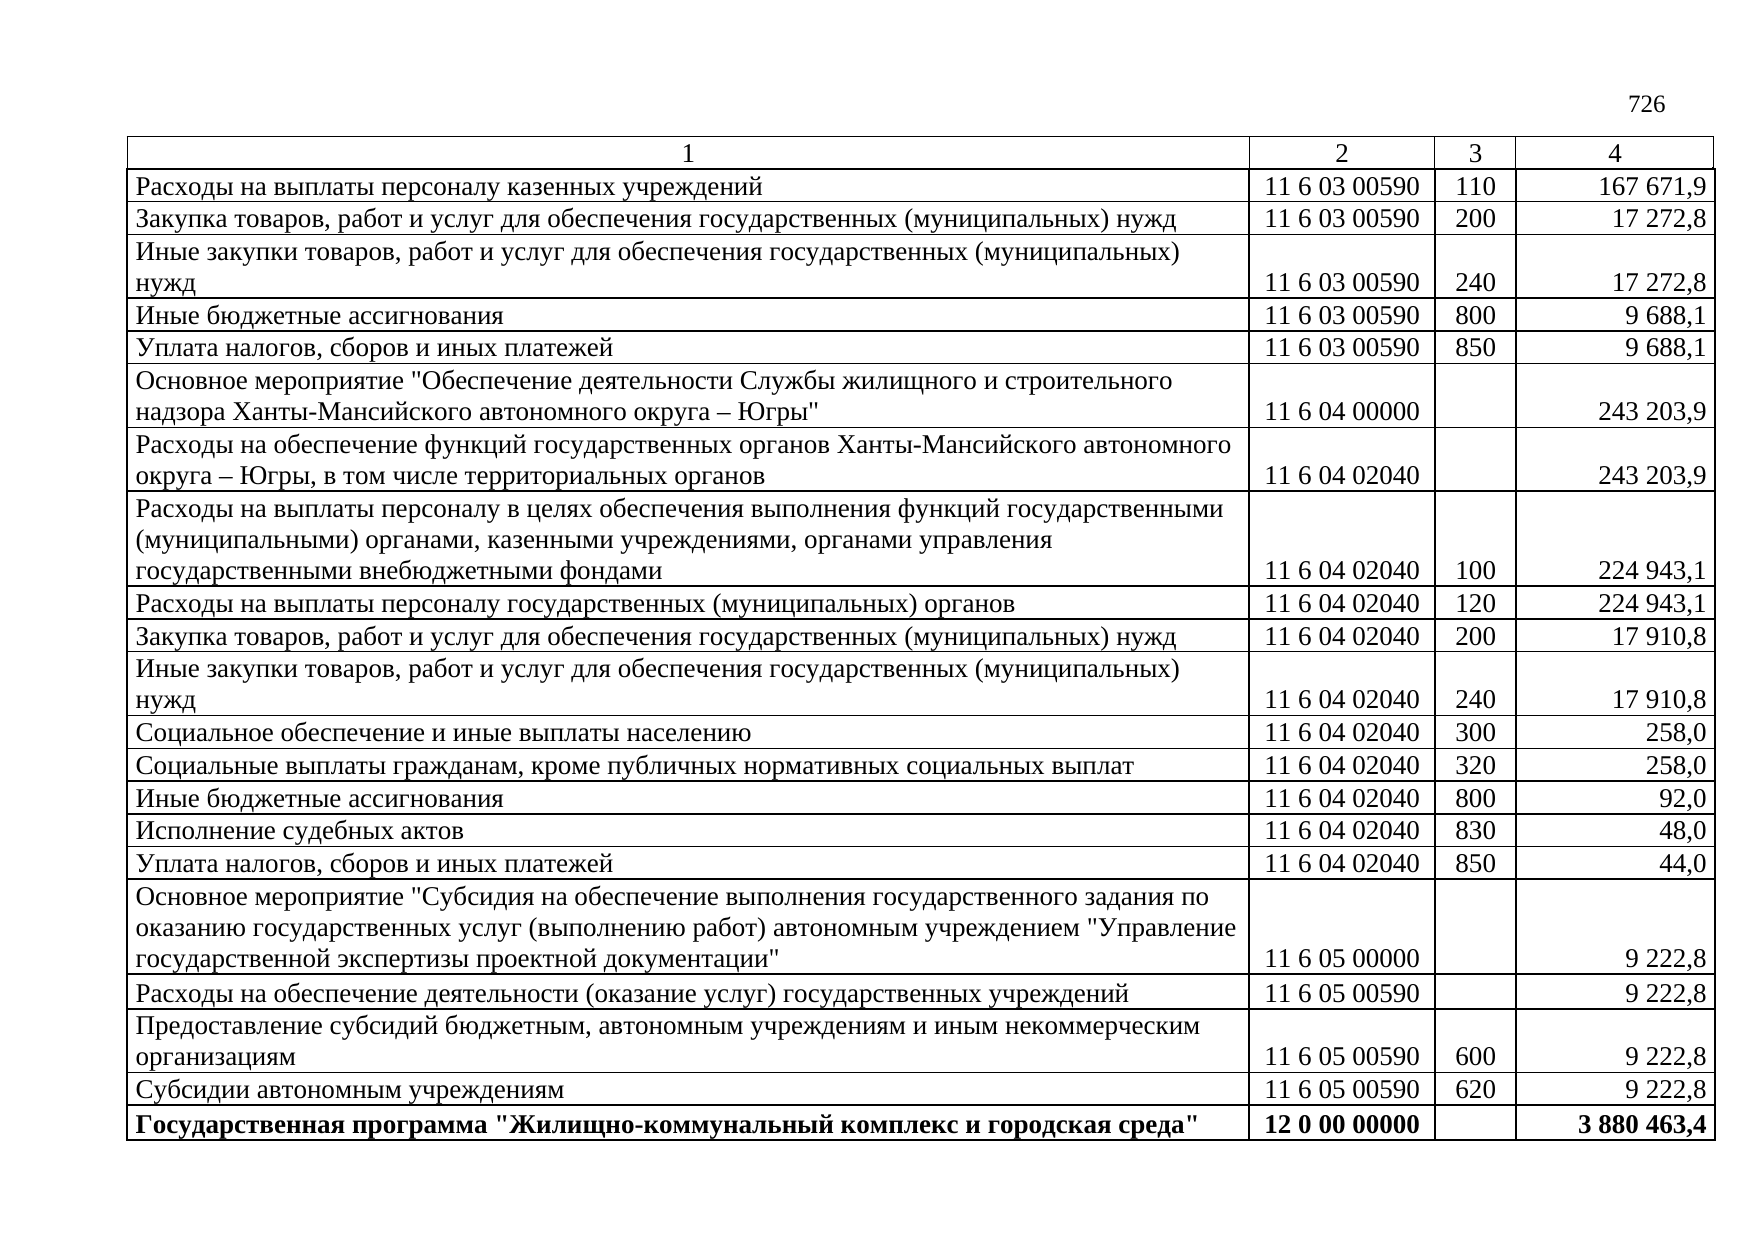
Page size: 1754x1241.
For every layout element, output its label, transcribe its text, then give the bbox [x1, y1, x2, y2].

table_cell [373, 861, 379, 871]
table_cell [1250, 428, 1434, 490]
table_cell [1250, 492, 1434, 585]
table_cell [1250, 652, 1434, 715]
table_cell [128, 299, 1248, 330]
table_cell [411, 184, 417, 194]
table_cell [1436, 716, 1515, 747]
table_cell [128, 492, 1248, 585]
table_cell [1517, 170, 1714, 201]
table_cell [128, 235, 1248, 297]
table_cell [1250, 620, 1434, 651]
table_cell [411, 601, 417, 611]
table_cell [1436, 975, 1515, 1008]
table_header 4 [1516, 137, 1713, 168]
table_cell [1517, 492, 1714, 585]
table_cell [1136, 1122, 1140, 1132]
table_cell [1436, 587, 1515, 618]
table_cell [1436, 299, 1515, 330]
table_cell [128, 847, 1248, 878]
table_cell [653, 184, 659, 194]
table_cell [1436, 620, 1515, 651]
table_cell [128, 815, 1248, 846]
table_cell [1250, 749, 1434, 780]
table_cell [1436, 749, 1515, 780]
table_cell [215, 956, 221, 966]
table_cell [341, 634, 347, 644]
table_header 3 [1435, 137, 1515, 168]
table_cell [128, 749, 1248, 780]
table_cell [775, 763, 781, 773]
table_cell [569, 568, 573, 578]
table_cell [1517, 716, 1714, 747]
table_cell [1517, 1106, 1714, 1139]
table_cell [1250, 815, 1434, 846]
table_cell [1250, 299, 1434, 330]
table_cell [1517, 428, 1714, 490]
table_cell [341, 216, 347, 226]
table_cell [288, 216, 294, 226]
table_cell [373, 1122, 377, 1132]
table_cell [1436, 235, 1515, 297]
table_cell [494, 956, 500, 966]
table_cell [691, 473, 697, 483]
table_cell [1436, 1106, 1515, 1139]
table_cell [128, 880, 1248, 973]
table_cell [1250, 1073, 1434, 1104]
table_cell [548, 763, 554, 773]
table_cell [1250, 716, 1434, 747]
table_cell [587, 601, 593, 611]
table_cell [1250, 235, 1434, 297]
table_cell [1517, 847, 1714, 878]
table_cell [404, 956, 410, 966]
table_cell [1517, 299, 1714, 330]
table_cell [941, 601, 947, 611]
table_header 1 [128, 137, 1249, 168]
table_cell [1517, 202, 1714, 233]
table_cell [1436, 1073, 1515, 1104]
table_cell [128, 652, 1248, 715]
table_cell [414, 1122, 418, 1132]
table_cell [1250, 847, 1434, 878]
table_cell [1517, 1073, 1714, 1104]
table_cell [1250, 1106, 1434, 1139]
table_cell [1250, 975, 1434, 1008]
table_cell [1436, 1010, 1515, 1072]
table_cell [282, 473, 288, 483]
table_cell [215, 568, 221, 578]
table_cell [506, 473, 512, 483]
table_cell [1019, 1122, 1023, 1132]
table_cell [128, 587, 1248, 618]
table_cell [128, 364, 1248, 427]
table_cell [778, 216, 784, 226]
table_header 2 [1250, 137, 1434, 168]
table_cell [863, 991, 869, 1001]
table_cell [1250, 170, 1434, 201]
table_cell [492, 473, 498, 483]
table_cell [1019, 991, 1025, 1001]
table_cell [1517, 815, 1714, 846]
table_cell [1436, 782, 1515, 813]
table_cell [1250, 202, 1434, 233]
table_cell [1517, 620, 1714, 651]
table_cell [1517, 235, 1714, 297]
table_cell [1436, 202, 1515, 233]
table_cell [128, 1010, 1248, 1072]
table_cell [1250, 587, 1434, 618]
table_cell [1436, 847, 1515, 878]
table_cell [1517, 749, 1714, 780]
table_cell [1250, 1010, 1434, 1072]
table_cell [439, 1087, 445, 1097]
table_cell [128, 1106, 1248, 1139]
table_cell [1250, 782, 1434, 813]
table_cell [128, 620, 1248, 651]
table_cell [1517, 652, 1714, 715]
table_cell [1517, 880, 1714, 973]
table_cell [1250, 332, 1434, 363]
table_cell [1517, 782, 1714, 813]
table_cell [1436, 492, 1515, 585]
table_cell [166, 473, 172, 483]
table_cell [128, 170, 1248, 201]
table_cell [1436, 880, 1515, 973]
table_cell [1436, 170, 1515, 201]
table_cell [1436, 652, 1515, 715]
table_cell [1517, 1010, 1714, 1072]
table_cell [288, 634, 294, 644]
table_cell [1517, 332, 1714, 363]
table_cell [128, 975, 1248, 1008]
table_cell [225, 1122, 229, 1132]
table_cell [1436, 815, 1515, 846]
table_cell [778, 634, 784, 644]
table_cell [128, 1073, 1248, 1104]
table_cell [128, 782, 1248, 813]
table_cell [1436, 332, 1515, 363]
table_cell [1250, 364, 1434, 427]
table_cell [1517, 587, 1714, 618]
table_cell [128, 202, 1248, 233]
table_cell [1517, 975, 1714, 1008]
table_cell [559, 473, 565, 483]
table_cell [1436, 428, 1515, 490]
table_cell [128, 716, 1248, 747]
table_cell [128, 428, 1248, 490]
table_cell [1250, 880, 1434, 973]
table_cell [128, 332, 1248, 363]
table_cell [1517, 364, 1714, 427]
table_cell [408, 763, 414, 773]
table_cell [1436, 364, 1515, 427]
